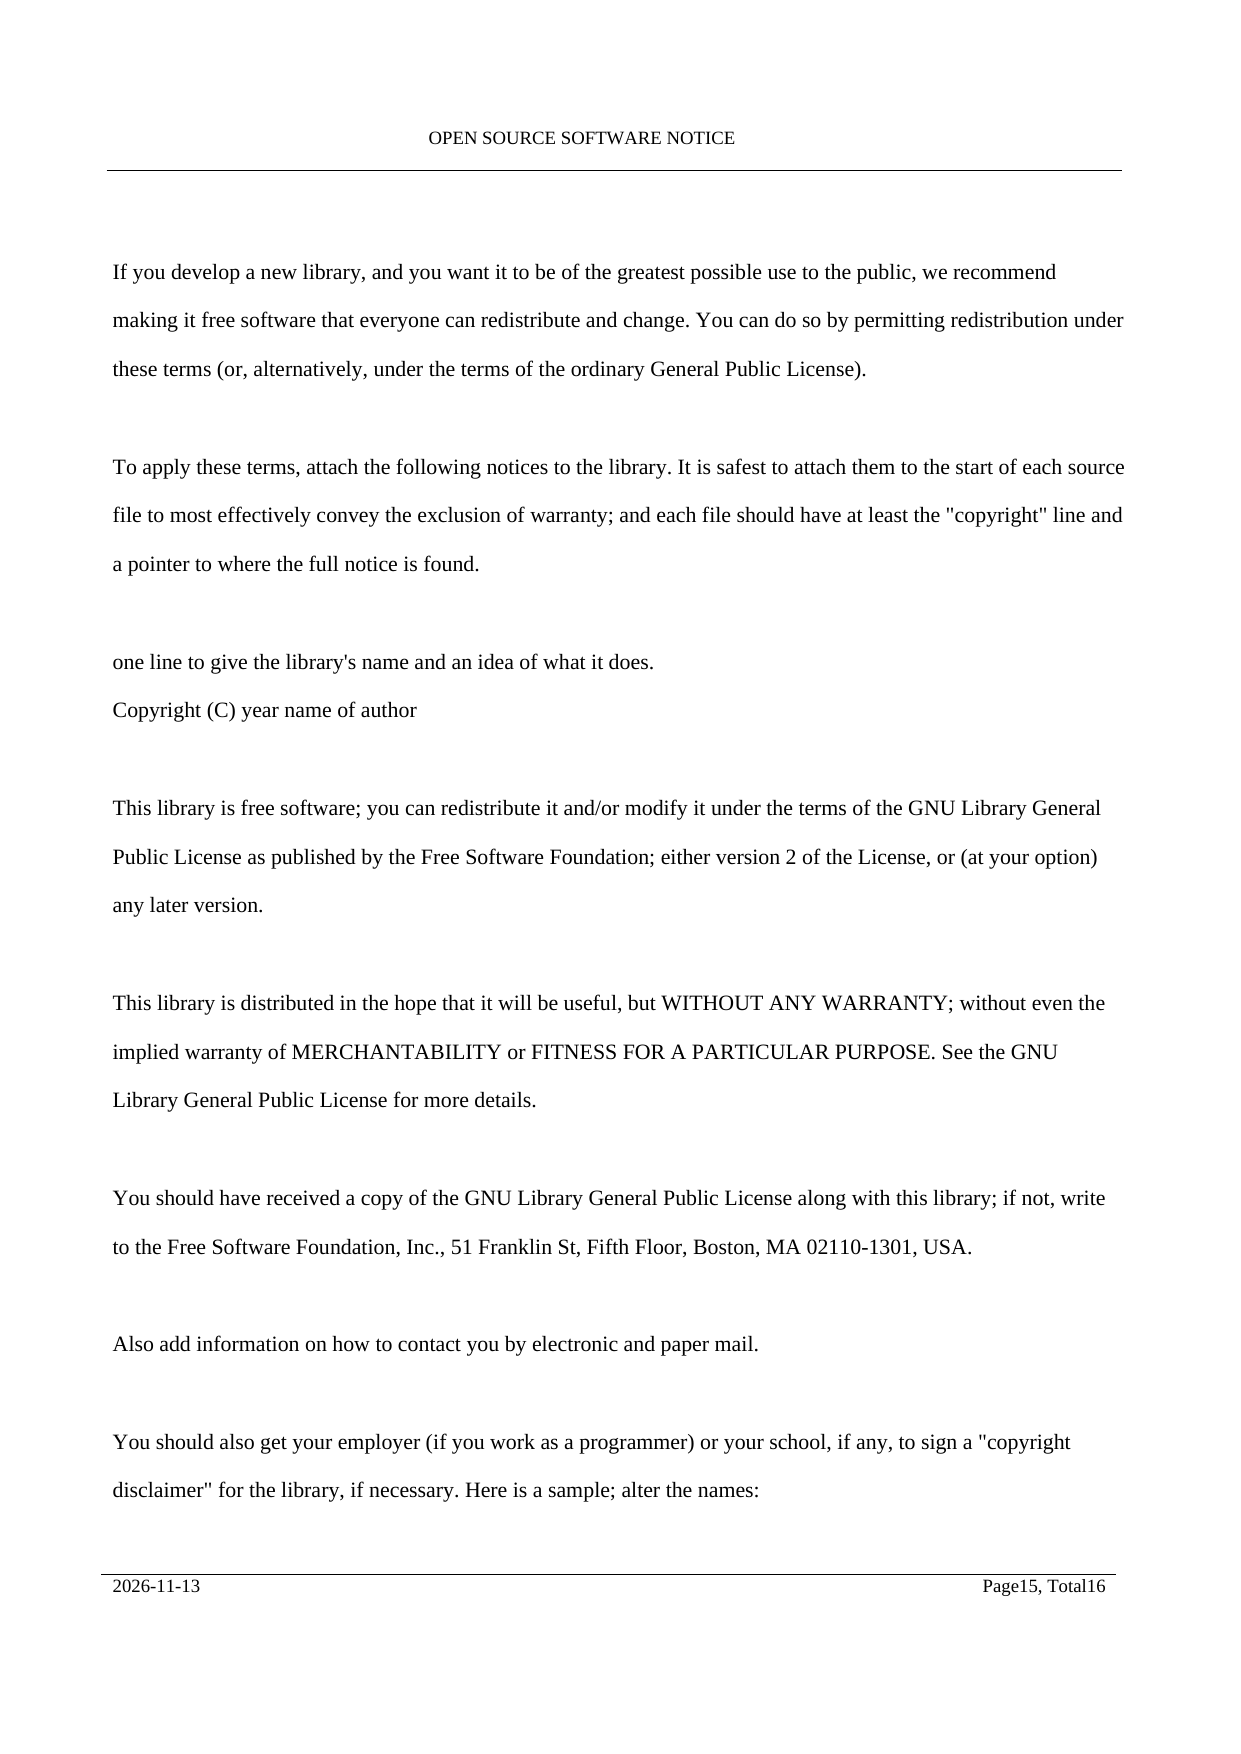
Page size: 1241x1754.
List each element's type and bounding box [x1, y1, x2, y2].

text [112, 206, 1128, 1506]
